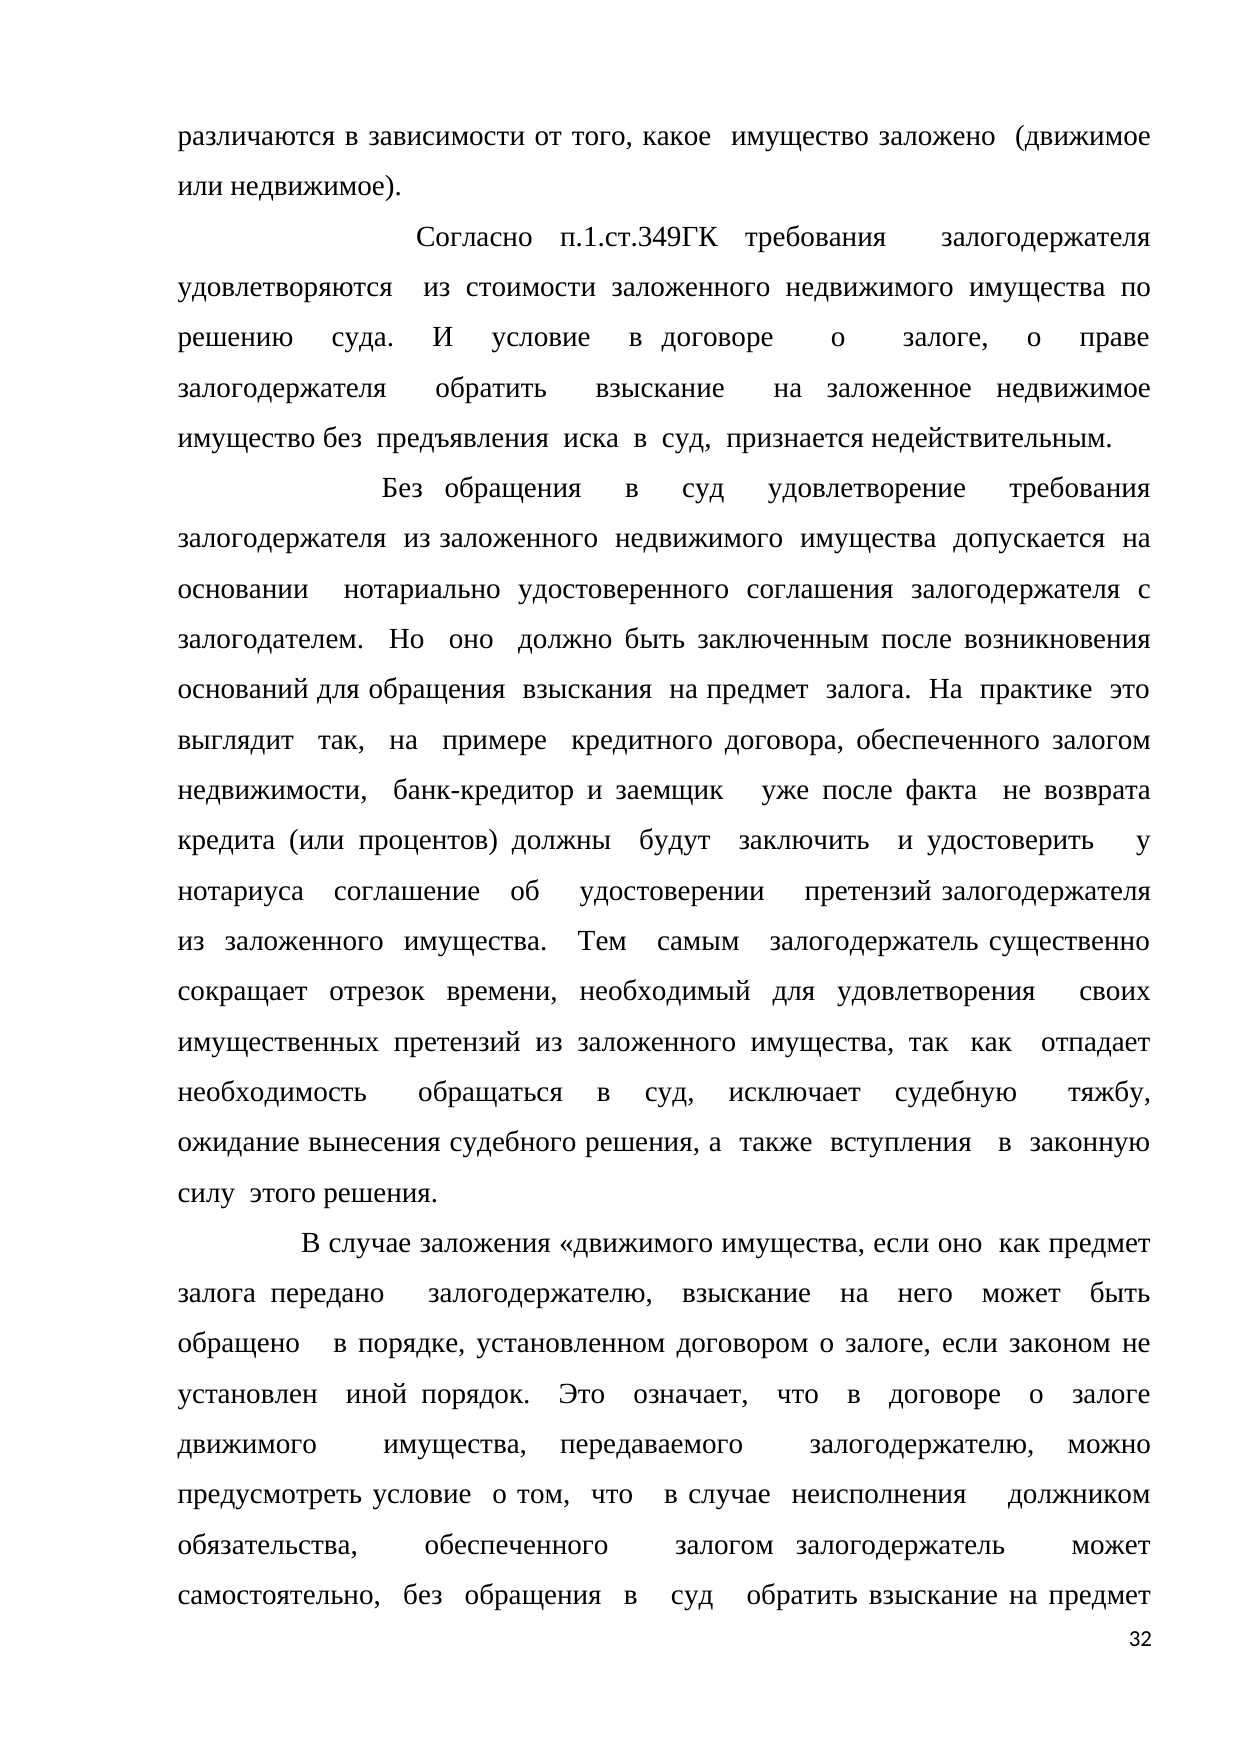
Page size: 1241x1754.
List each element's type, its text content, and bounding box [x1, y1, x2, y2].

text Согласно п.1.ст.349ГК требования залогодержателя удовлетворяются из стоимости заложенного недвижимого имущества по решению суда. И условие в договоре о залоге, о праве залогодержателя обратить взыскание на заложенное недвижимое имущество без предъявления иска в суд, признается недействительным. [177, 219, 1152, 453]
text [177, 1225, 1152, 1611]
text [177, 118, 1152, 202]
text Без обращения в суд удовлетворение требования залогодержателя из заложенного недвижимого имущества допускается на основании нотариально удостоверенного соглашения залогодержателя с залогодателем. Но оно должно быть заключенным после возникновения оснований для обращения взыскания на предмет залога. На практике это выглядит так, на примере кредитного договора, обеспеченного залогом недвижимости, банк-кредитор и заемщик уже после факта не возврата кредита (или процентов) должны будут заключить и удостоверить у нотариуса соглашение об удостоверении претензий залогодержателя из заложенного имущества. Тем самым залогодержатель существенно сокращает отрезок времени, необходимый для удовлетворения своих имущественных претензий из заложенного имущества, так как отпадает необходимость обращаться в суд, исключает судебную тяжбу, ожидание вынесения судебного решения, а также вступления в законную силу этого решения. [177, 470, 1152, 1208]
